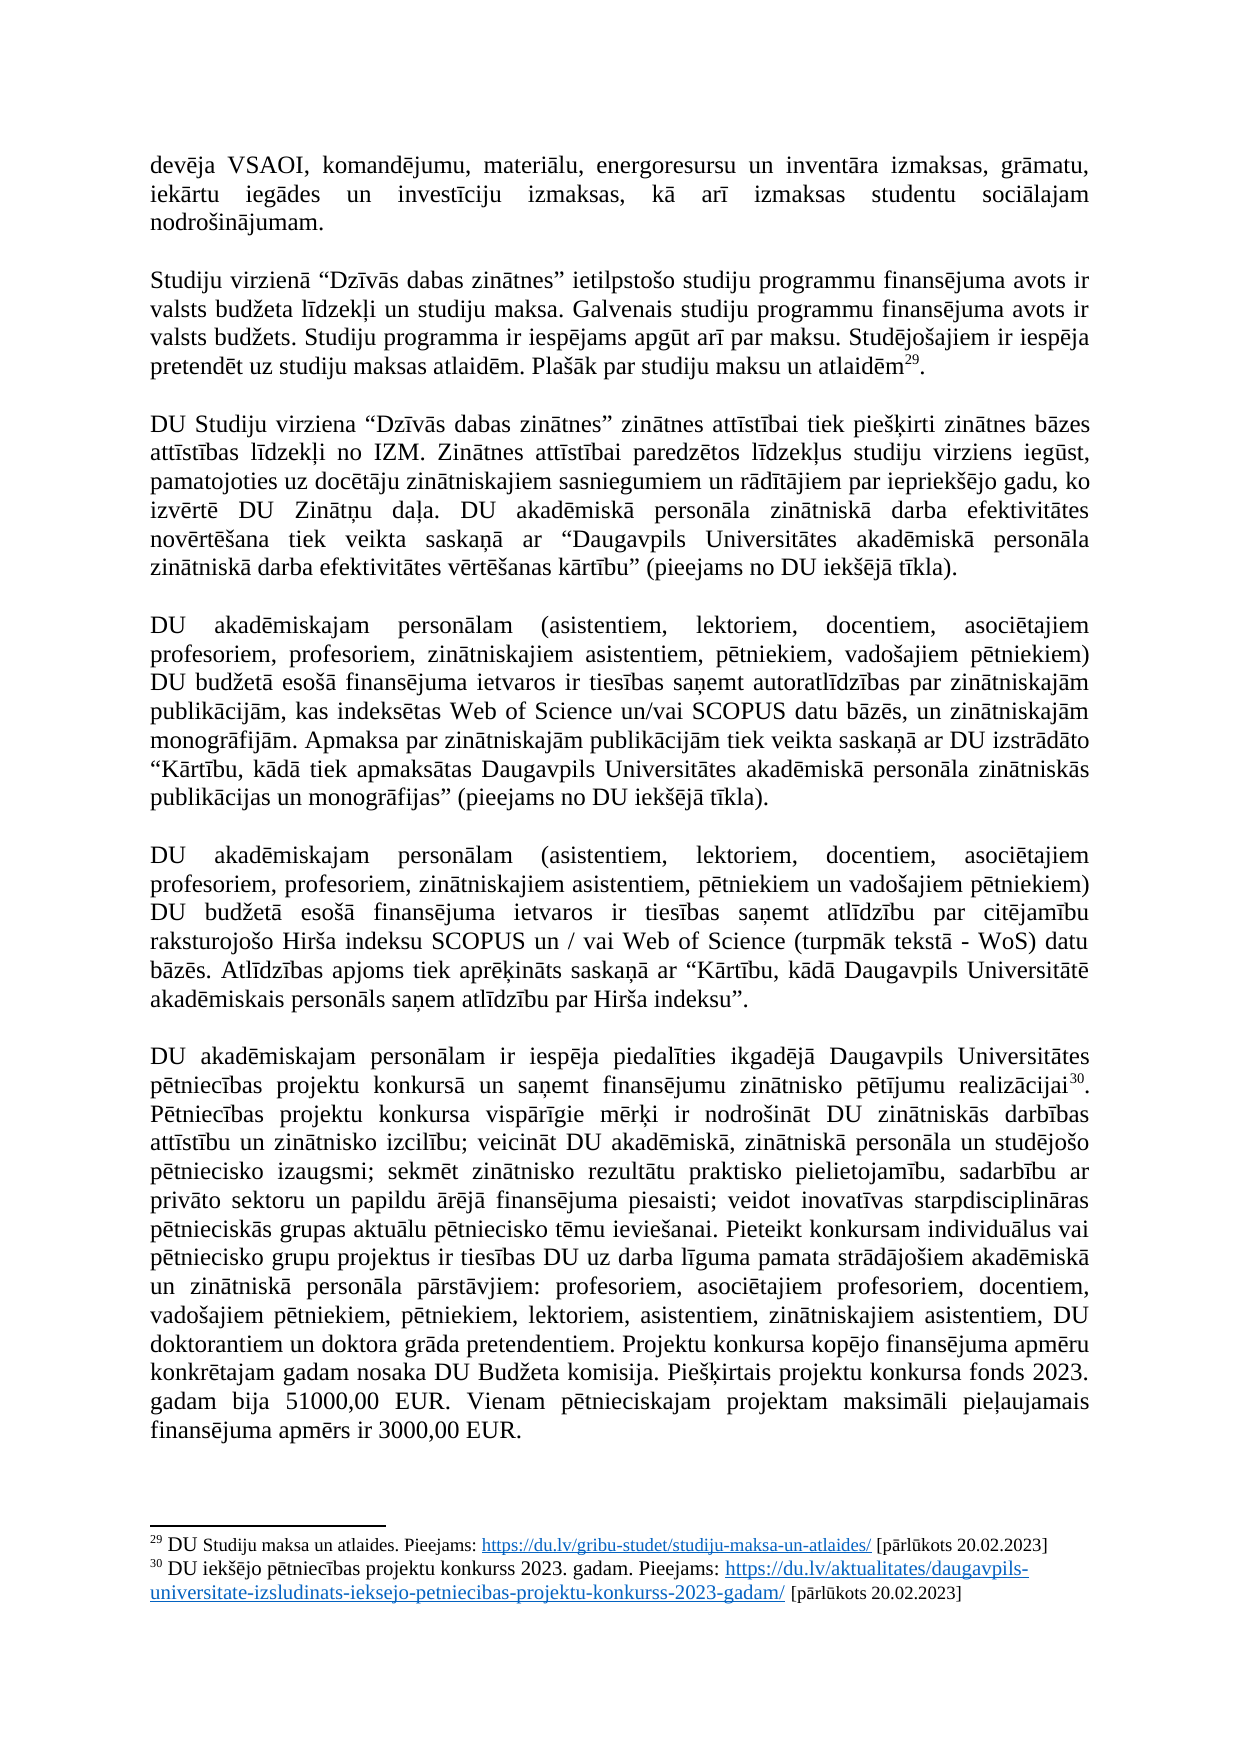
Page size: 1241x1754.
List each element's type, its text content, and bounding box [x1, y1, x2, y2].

text DU akadēmiskajam personālam (asistentiem, lektoriem, docentiem, asociētajiem profesoriem, profesoriem, zinātniskajiem asistentiem, pētniekiem, vadošajiem pētniekiem) DU budžetā esošā finansējuma ietvaros ir tiesības saņemt autoratlīdzības par zinātniskajām publikācijām, kas indeksētas Web of Science un/vai SCOPUS datu bāzēs, un zinātniskajām monogrāfijām. Apmaksa par zinātniskajām publikācijām tiek veikta saskaņā ar DU izstrādāto “Kārtību, kādā tiek apmaksātas Daugavpils Universitātes akadēmiskā personāla zinātniskās publikācijas un monogrāfijas” (pieejams no DU iekšējā tīkla). [150, 610, 1090, 811]
text DU akadēmiskajam personālam ir iespēja piedalīties ikgadējā Daugavpils Universitātes pētniecības projektu konkursā un saņemt finansējumu zinātnisko pētījumu realizācijai. Pētniecības projektu konkursa vispārīgie mērķi ir nodrošināt DU zinātniskās darbības attīstību un zinātnisko izcilību; veicināt DU akadēmiskā, zinātniskā personāla un studējošo pētniecisko izaugsmi; sekmēt zinātnisko rezultātu praktisko pielietojamību, sadarbību ar privāto sektoru un papildu ārējā finansējuma piesaisti; veidot inovatīvas starpdisciplināras pētnieciskās grupas aktuālu pētniecisko tēmu ieviešanai. Pieteikt konkursam individuālus vai pētniecisko grupu projektus ir tiesības DU uz darba līguma pamata strādājošiem akadēmiskā un zinātniskā personāla pārstāvjiem: profesoriem, asociētajiem profesoriem, docentiem, vadošajiem pētniekiem, pētniekiem, lektoriem, asistentiem, zinātniskajiem asistentiem, DU doktorantiem un doktora grāda pretendentiem. Projektu konkursa kopējo finansējuma apmēru konkrētajam gadam nosaka DU Budžeta komisija. Piešķirtais projektu konkursa fonds 2023. gadam bija 51000,00 EUR. Vienam pētnieciskajam projektam maksimāli pieļaujamais finansējuma apmērs ir 3000,00 EUR. [150, 1041, 1090, 1444]
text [150, 150, 1090, 236]
text Studiju virzienā “Dzīvās dabas zinātnes” ietilpstošo studiju programmu finansējuma avots ir valsts budžeta līdzekļi un studiju maksa. Galvenais studiju programmu finansējuma avots ir valsts budžets. Studiju programma ir iespējams apgūt arī par maksu. Studējošajiem ir iespēja pretendēt uz studiju maksas atlaidēm. Plašāk par studiju maksu un atlaidēm. [150, 265, 1090, 380]
text DU Studiju virziena “Dzīvās dabas zinātnes” zinātnes attīstībai tiek piešķirti zinātnes bāzes attīstības līdzekļi no IZM. Zinātnes attīstībai paredzētos līdzekļus studiju virziens iegūst, pamatojoties uz docētāju zinātniskajiem sasniegumiem un rādītājiem par iepriekšējo gadu, ko izvērtē DU Zinātņu daļa. DU akadēmiskā personāla zinātniskā darba efektivitātes novērtēšana tiek veikta saskaņā ar “Daugavpils Universitātes akadēmiskā personāla zinātniskā darba efektivitātes vērtēšanas kārtību” (pieejams no DU iekšējā tīkla). [150, 409, 1090, 581]
text DU akadēmiskajam personālam (asistentiem, lektoriem, docentiem, asociētajiem profesoriem, profesoriem, zinātniskajiem asistentiem, pētniekiem un vadošajiem pētniekiem) DU budžetā esošā finansējuma ietvaros ir tiesības saņemt atlīdzību par citējamību raksturojošo Hirša indeksu SCOPUS un / vai Web of Science (turpmāk tekstā - WoS) datu bāzēs. Atlīdzības apjoms tiek aprēķināts saskaņā ar “Kārtību, kādā Daugavpils Universitātē akadēmiskais personāls saņem atlīdzību par Hirša indeksu”. [150, 840, 1090, 1012]
